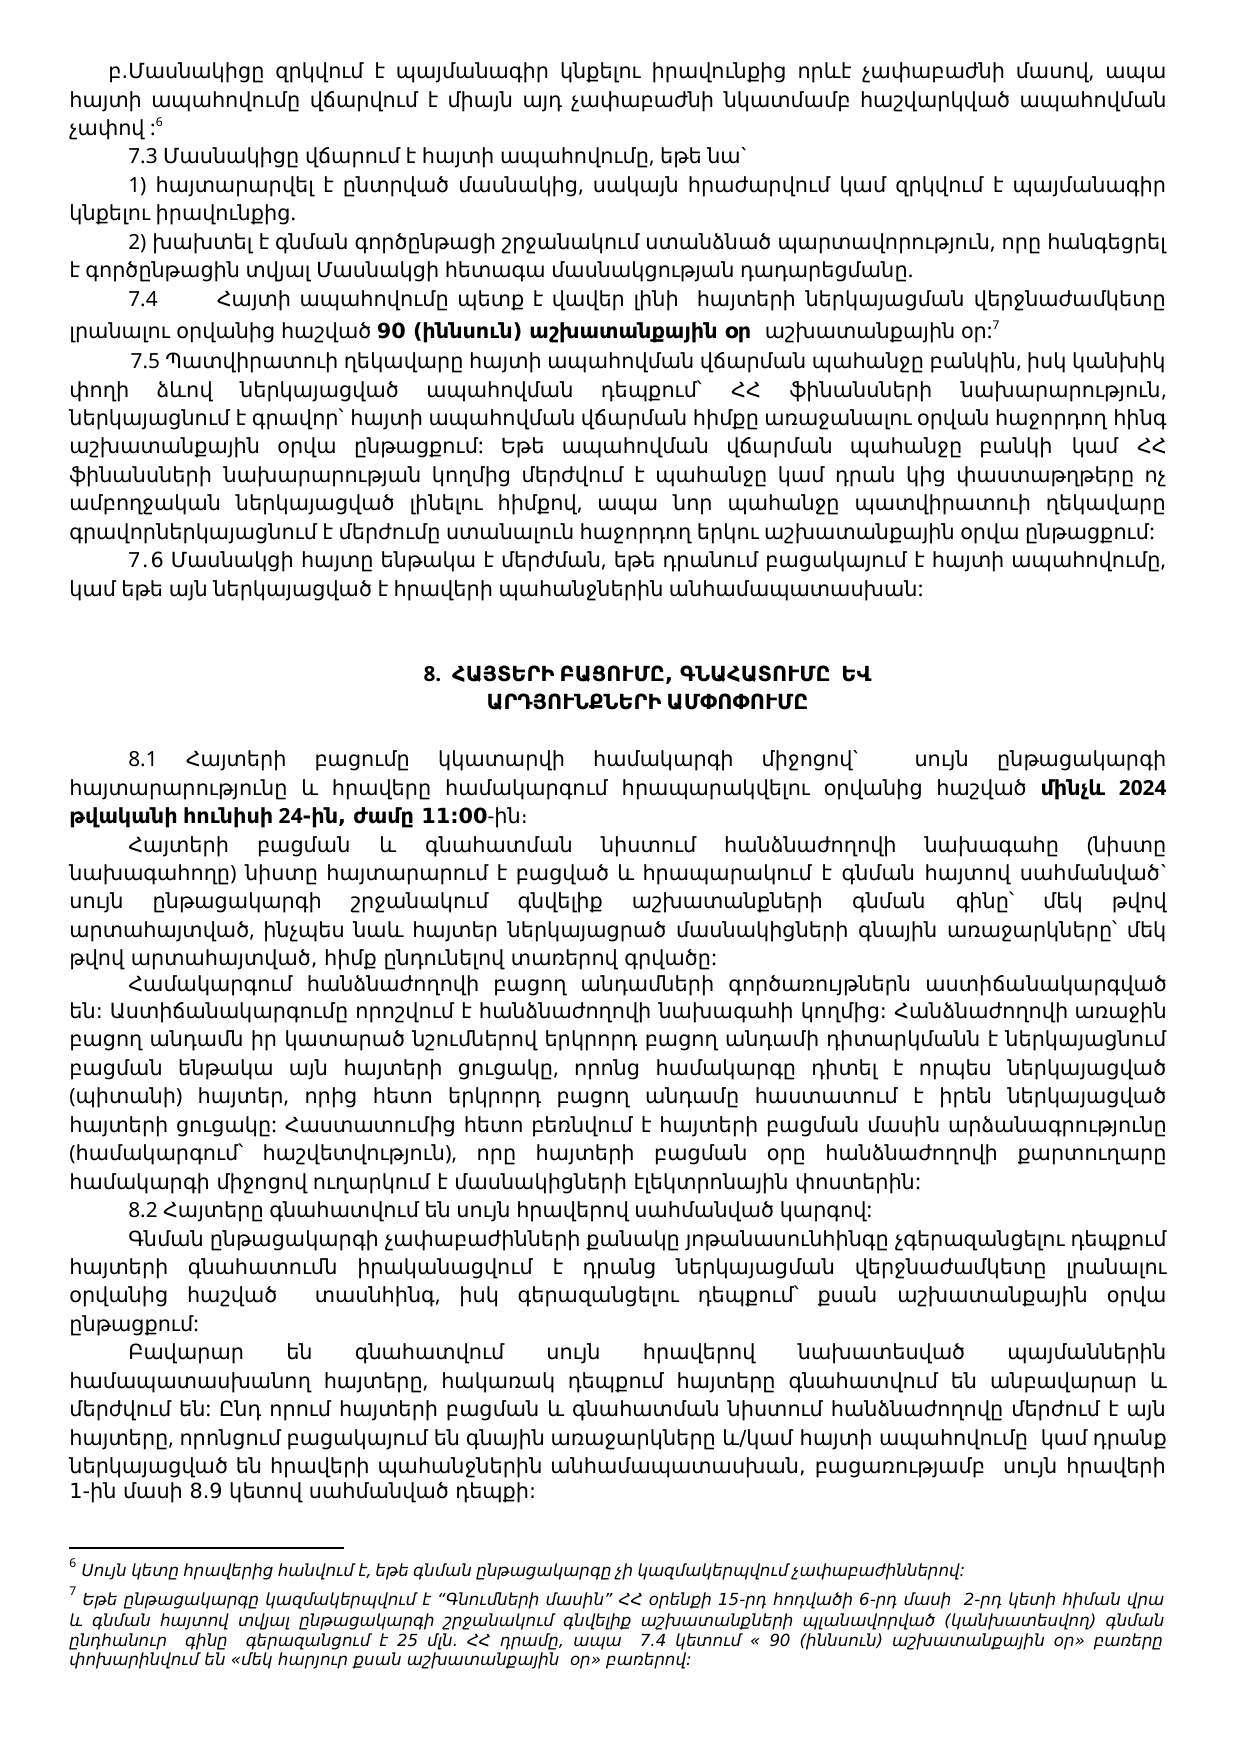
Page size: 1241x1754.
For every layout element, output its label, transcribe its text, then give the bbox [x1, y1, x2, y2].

text 7.3 Մասնակիցը վճարում է հայտի ապահովումը, եթե նա` [69, 142, 1167, 170]
text 7․6 Մասնակցի հայտը ենթակա է մերժման, եթե դրանում բացակայում է հայտի ապահովումը, կամ եթե այն ներկայացված է հրավերի պահանջներին անհամապատասխան: [69, 545, 1167, 602]
text 7.5 Պատվիրատուի ղեկավարը հայտի ապահովման վճարման պահանջը բանկին, իսկ կանխիկ փողի ձևով ներկայացված ապահովման դեպքում՝ ՀՀ ֆինանսների նախարարություն, ներկայացնում է գրավոր՝ հայտի ապահովման վճարման հիմքը առաջանալու օրվան հաջորդող հինգ աշխատանքային օրվա ընթացքում: Եթե ապահովման վճարման պահանջը բանկի կամ ՀՀ ֆինանսների նախարարության կողմից մերժվում է պահանջը կամ դրան կից փաստաթղթերը ոչ ամբողջական ներկայացված լինելու հիմքով, ապա նոր պահանջը պատվիրատուի ղեկավարը գրավորներկայացնում է մերժումը ստանալուն հաջորդող երկու աշխատանքային օրվա ընթացքում: [69, 346, 1167, 545]
text 2) խախտել է գնման գործընթացի շրջանակում ստանձնած պարտավորություն, որը հանգեցրել է գործընթացին տվյալ Մասնակցի հետագա մասնակցության դադարեցմանը. [69, 227, 1167, 284]
text 1) հայտարարվել է ընտրված մասնակից, սակայն հրաժարվում կամ զրկվում է պայմանագիր կնքելու իրավունքից. [69, 170, 1167, 227]
text Գնման ընթացակարգի չափաբաժինների քանակը յոթանասունհինգը չգերազանցելու դեպքում հայտերի գնահատումն իրականացվում է դրանց ներկայացման վերջնաժամկետը լրանալու օրվանից հաշված տասնհինգ, իսկ գերազանցելու դեպքում՝ քսան աշխատանքային օրվա ընթացքում: [69, 1224, 1167, 1337]
text Համակարգում հանձնաժողովի բացող անդամների գործառույթներն աստիճանակարգված են: Աստիճանակարգումը որոշվում է հանձնաժողովի նախագահի կողմից: Հանձնաժողովի առաջին բացող անդամն իր կատարած նշումներով երկրորդ բացող անդամի դիտարկմանն է ներկայացնում բացման ենթակա այն հայտերի ցուցակը, որոնց համակարգը դիտել է որպես ներկայացված (պիտանի) հայտեր, որից հետո երկրորդ բացող անդամը հաստատում է իրեն ներկայացված հայտերի ցուցակը: Հաստատումից հետո բեռնվում է հայտերի բացման մասին արձանագրությունը (համակարգում՝ հաշվետվություն), որը հայտերի բացման օրը հանձնաժողովի քարտուղարը համակարգի միջոցով ուղարկում է մասնակիցների էլեկտրոնային փոստերին: [69, 972, 1167, 1195]
text Բավարար են գնահատվում սույն հրավերով նախատեսված պայմաններին համապատասխանող հայտերը, հակառակ դեպքում հայտերը գնահատվում են անբավարար և մերժվում են: Ընդ որում հայտերի բացման և գնահատման նիստում հանձնաժողովը մերժում է այն հայտերը, որոնցում բացակայում են գնային առաջարկները և/կամ հայտի ապահովումը կամ դրանք ներկայացված են հրավերի պահանջներին անհամապատասխան, բացառությամբ սույն հրավերի 1-ին մասի 8.9 կետով սահմանված դեպքի: [69, 1337, 1167, 1504]
text բ.Մասնակիցը զրկվում է պայմանագիր կնքելու իրավունքից որևէ չափաբաժնի մասով, ապա հայտի ապահովումը վճարվում է միայն այդ չափաբաժնի նկատմամբ հաշվարկված ապահովման չափով : [69, 56, 1167, 142]
text 8. ՀԱՅՏԵՐԻ ԲԱՑՈՒՄԸ, ԳՆԱՀԱՏՈՒՄԸ ԵՎ [69, 659, 1167, 687]
text Հայտերի բացման և գնահատման նիստում հանձնաժողովի նախագահը (նիստը նախագահողը) նիստը հայտարարում է բացված և հրապարակում է գնման հայտով սահմանված` սույն ընթացակարգի շրջանակում գնվելիք աշխատանքների գնման գինը՝ մեկ թվով արտահայտված, ինչպես նաև հայտեր ներկայացրած մասնակիցների գնային առաջարկները՝ մեկ թվով արտահայտված, հիմք ընդունելով տառերով գրվածը: [69, 830, 1167, 972]
text 8.2 Հայտերը գնահատվում են սույն հրավերով սահմանված կարգով: [69, 1195, 1167, 1224]
text 7.4 Հայտի ապահովումը պետք է վավեր լինի հայտերի ներկայացման վերջնաժամկետը լրանալու օրվանից հաշված 90 (իննսուն) աշխատանքային օր աշխատանքային օր: [69, 284, 1167, 346]
text 8.1 Հայտերի բացումը կկատարվի համակարգի միջոցով` սույն ընթացակարգի հայտարարությունը և հրավերը համակարգում հրապարակվելու օրվանից հաշված մինչև 2024 թվականի հունիսի 24-ին, ժամը 11:00-ին։ [69, 744, 1167, 830]
text ԱՐԴՅՈՒՆՔՆԵՐԻ ԱՄՓՈՓՈՒՄԸ [69, 687, 1167, 716]
